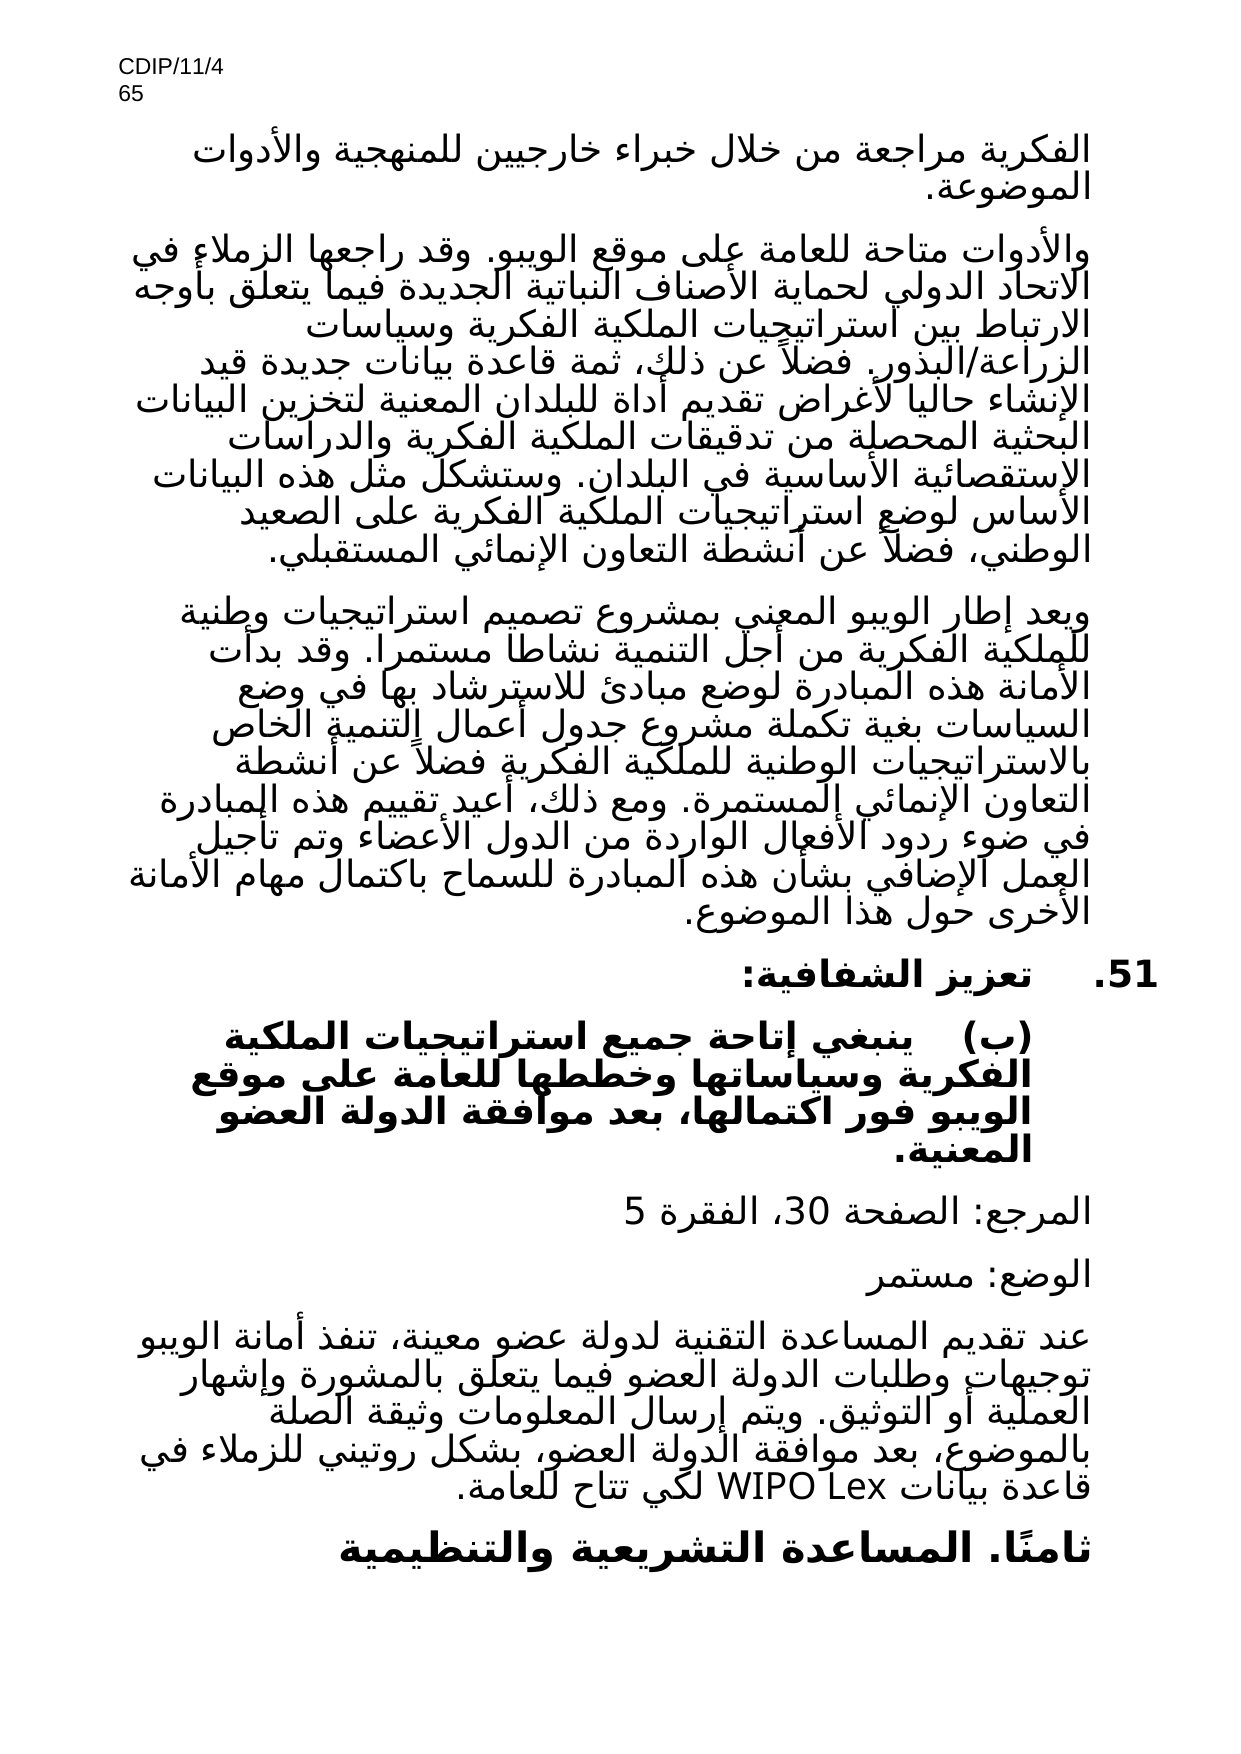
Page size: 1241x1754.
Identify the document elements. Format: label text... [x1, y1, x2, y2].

list (ب) ينبغي إتاحة جميع استراتيجيات الملكية الفكرية وسياساتها وخططها للعامة على موقع الويبو فور اكتمالها، بعد موافقة الدولة العضو المعنية. [118, 1020, 1092, 1170]
list والأدوات متاحة للعامة على موقع الويبو. وقد راجعها الزملاء في الاتحاد الدولي لحماية الأصناف النباتية الجديدة فيما يتعلق بأوجه الارتباط بين استراتيجيات الملكية الفكرية وسياسات الزراعة/البذور. فضلاً عن ذلك، ثمة قاعدة بيانات جديدة قيد الإنشاء حاليا لأغراض تقديم أداة للبلدان المعنية لتخزين البيانات البحثية المحصلة من تدقيقات الملكية الفكرية والدراسات الاستقصائية الأساسية في البلدان. وستشكل مثل هذه البيانات الأساس لوضع استراتيجيات الملكية الفكرية على الصعيد الوطني، فضلاً عن أنشطة التعاون الإنمائي المستقبلي. [118, 232, 1092, 570]
list ثامنًا. المساعدة التشريعية والتنظيمية [118, 1532, 741, 1570]
list المرجع: الصفحة 30، الفقرة 5 [686, 1195, 1075, 1232]
list ويعد إطار الويبو المعني بمشروع تصميم استراتيجيات وطنية للملكية الفكرية من أجل التنمية نشاطا مستمرا. وقد بدأت الأمانة هذه المبادرة لوضع مبادئ للاسترشاد بها في وضع السياسات بغية تكملة مشروع جدول أعمال التنمية الخاص بالاستراتيجيات الوطنية للملكية الفكرية فضلاً عن أنشطة التعاون الإنمائي المستمرة. ومع ذلك، أعيد تقييم هذه المبادرة في ضوء ردود الأفعال الواردة من الدول الأعضاء وتم تأجيل العمل الإضافي بشأن هذه المبادرة للسماح باكتمال مهام الأمانة الأخرى حول هذا الموضوع. [118, 595, 1092, 932]
list ثامنًا. المساعدة التشريعية والتنظيمية [665, 1532, 1092, 1570]
list عند تقديم المساعدة التقنية لدولة عضو معينة، تنفذ أمانة الويبو توجيهات وطلبات الدولة العضو فيما يتعلق بالمشورة وإشهار العملية أو التوثيق. ويتم إرسال المعلومات وثيقة الصلة بالموضوع، بعد موافقة الدولة العضو، بشكل روتيني للزملاء في قاعدة بيانات WIPO Lex لكي تتاح للعامة. [118, 1320, 1092, 1507]
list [118, 132, 1092, 207]
list المرجع: الصفحة 30، الفقرة 5 [1035, 1195, 1092, 1232]
list الوضع: مستمر [118, 1257, 1092, 1295]
list المرجع: الصفحة 30، الفقرة 5 [118, 1195, 742, 1232]
text تعزيز الشفافية: [118, 957, 1092, 995]
